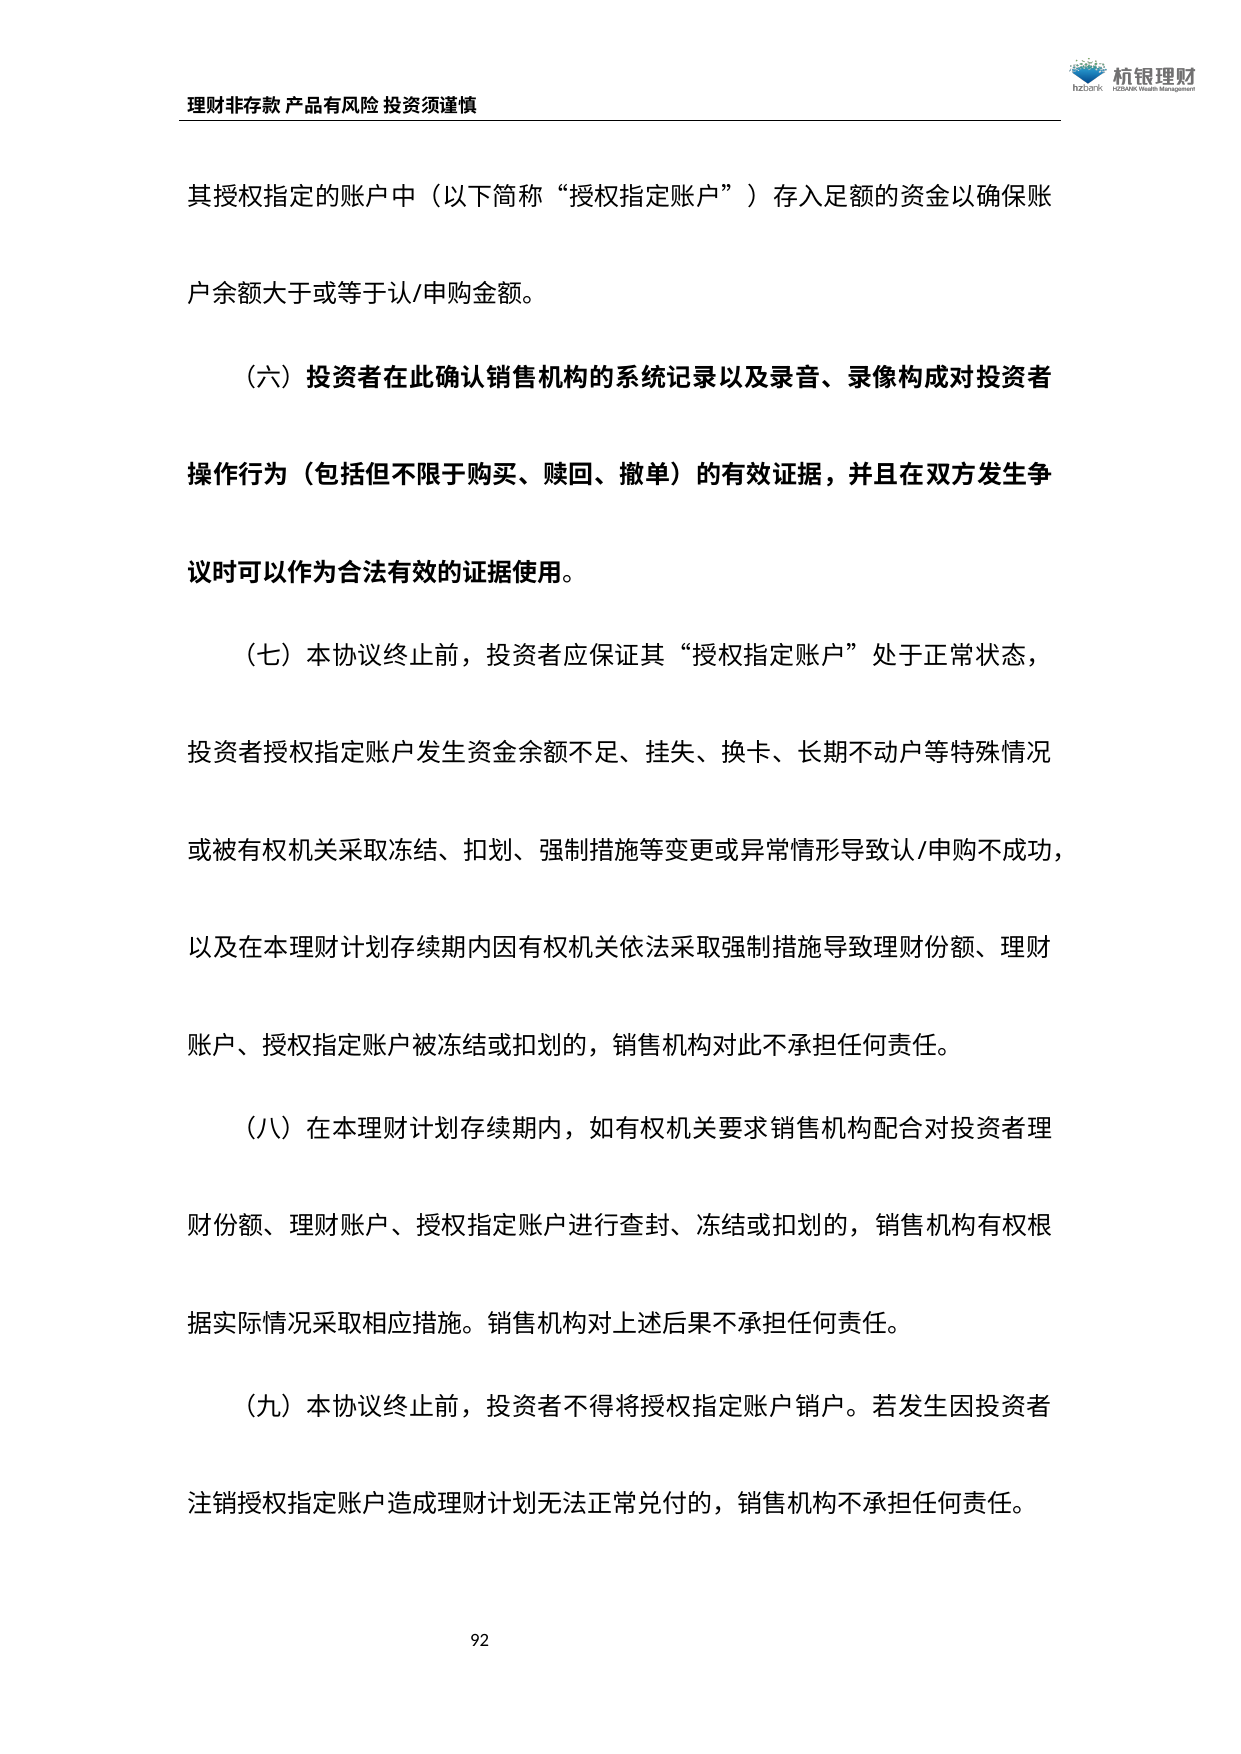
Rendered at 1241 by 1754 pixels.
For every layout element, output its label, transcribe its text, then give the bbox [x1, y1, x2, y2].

list 本协议终止前，投资者应保证其“授权指定账户”处于正常状态，投资者授权指定账户发生资金余额不足、挂失、换卡、长期不动户等特殊情况或被有权机关采取冻结、扣划、强制措施等变更或异常情形导致认/申购不成功，以及在本理财计划存续期内因有权机关依法采取强制措施导致理财份额、理财账户、授权指定账户被冻结或扣划的，销售机构对此不承担任何责任。 [187, 621, 1053, 1076]
list 在本理财计划存续期内，如有权机关要求销售机构配合对投资者理财份额、理财账户、授权指定账户进行查封、冻结或扣划的，销售机构有权根据实际情况采取相应措施。销售机构对上述后果不承担任何责任。 [187, 1094, 1053, 1354]
list 本协议终止前，投资者不得将授权指定账户销户。若发生因投资者注销授权指定账户造成理财计划无法正常兑付的，销售机构不承担任何责任。 [187, 1372, 1053, 1534]
list 投资者在此确认销售机构的系统记录以及录音、录像构成对投资者操作行为（包括但不限于购买、赎回、撤单）的有效证据，并且在双方发生争议时可以作为合法有效的证据使用。 [187, 343, 1053, 603]
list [187, 162, 1053, 324]
picture [1063, 56, 1204, 97]
